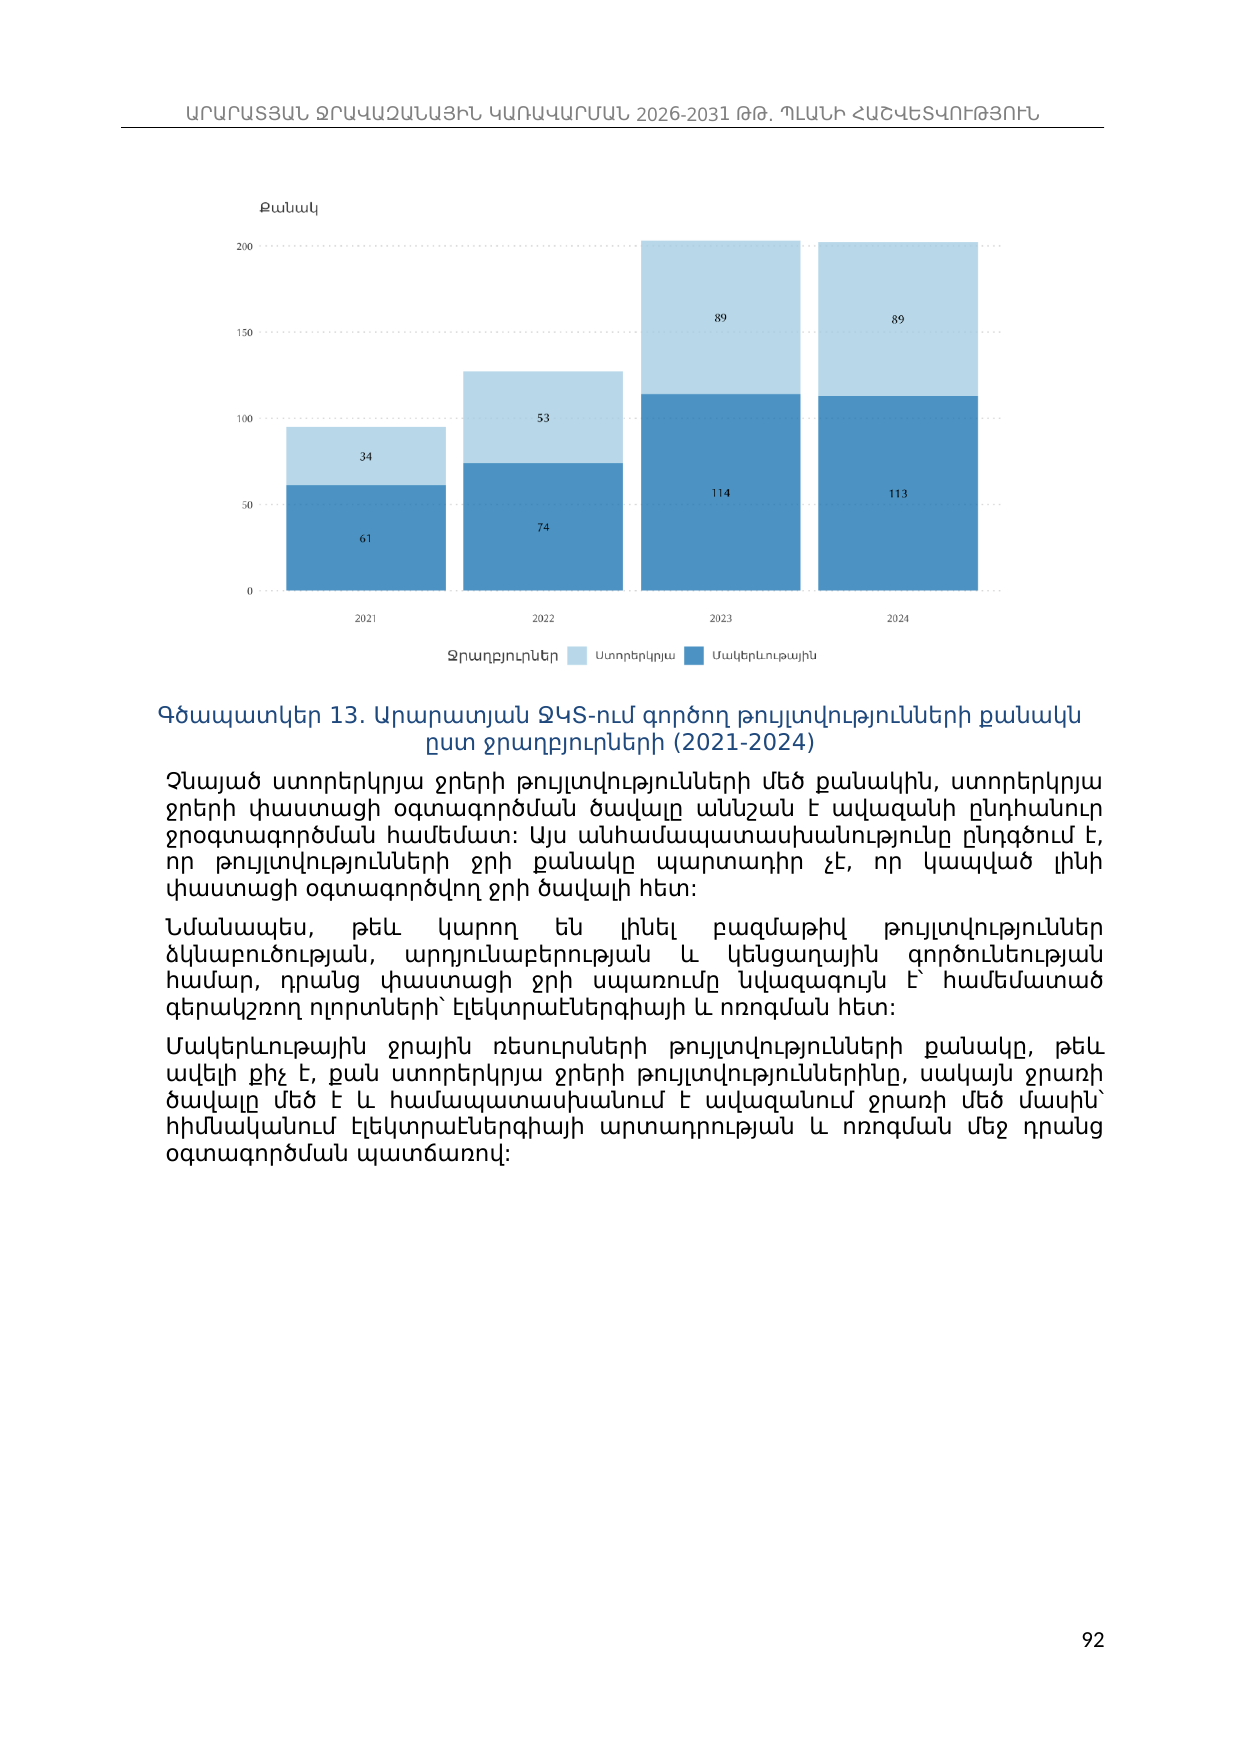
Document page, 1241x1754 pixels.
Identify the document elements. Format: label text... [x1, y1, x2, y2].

text Նմանապես, թեև կարող են լինել բազմաթիվ թույլտվություններ ձկնաբուծության, արդյունաբերության և կենցաղային գործունեության համար, դրանց փաստացի ջրի սպառումը նվազագույն է՝ համեմատած գերակշռող ոլորտների՝ էլեկտրաէներգիայի և ոռոգման հետ: [165, 914, 1104, 1021]
picture [218, 186, 1022, 689]
text Չնայած ստորերկրյա ջրերի թույլտվությունների մեծ քանակին, ստորերկրյա ջրերի փաստացի օգտագործման ծավալը աննշան է ավազանի ընդհանուր ջրօգտագործման համեմատ: Այս անհամապատասխանությունը ընդգծում է, որ թույլտվությունների ջրի քանակը պարտադիր չէ, որ կապված լինի փաստացի օգտագործվող ջրի ծավալի հետ: [165, 768, 1104, 902]
text Մակերևութային ջրային ռեսուրսների թույլտվությունների քանակը, թեև ավելի քիչ է, քան ստորերկրյա ջրերի թույլտվություններինը, սակայն ջրառի ծավալը մեծ է և համապատասխանում է ավազանում ջրառի մեծ մասին՝ հիմնականում էլեկտրաէներգիայի արտադրության և ոռոգման մեջ դրանց օգտագործման պատճառով: [165, 1033, 1104, 1167]
text Գծապատկեր 13․ Արարատյան ՋԿՏ-ում գործող թույլտվությունների քանակն ըստ ջրաղբյուրների (2021-2024) [136, 701, 1104, 756]
